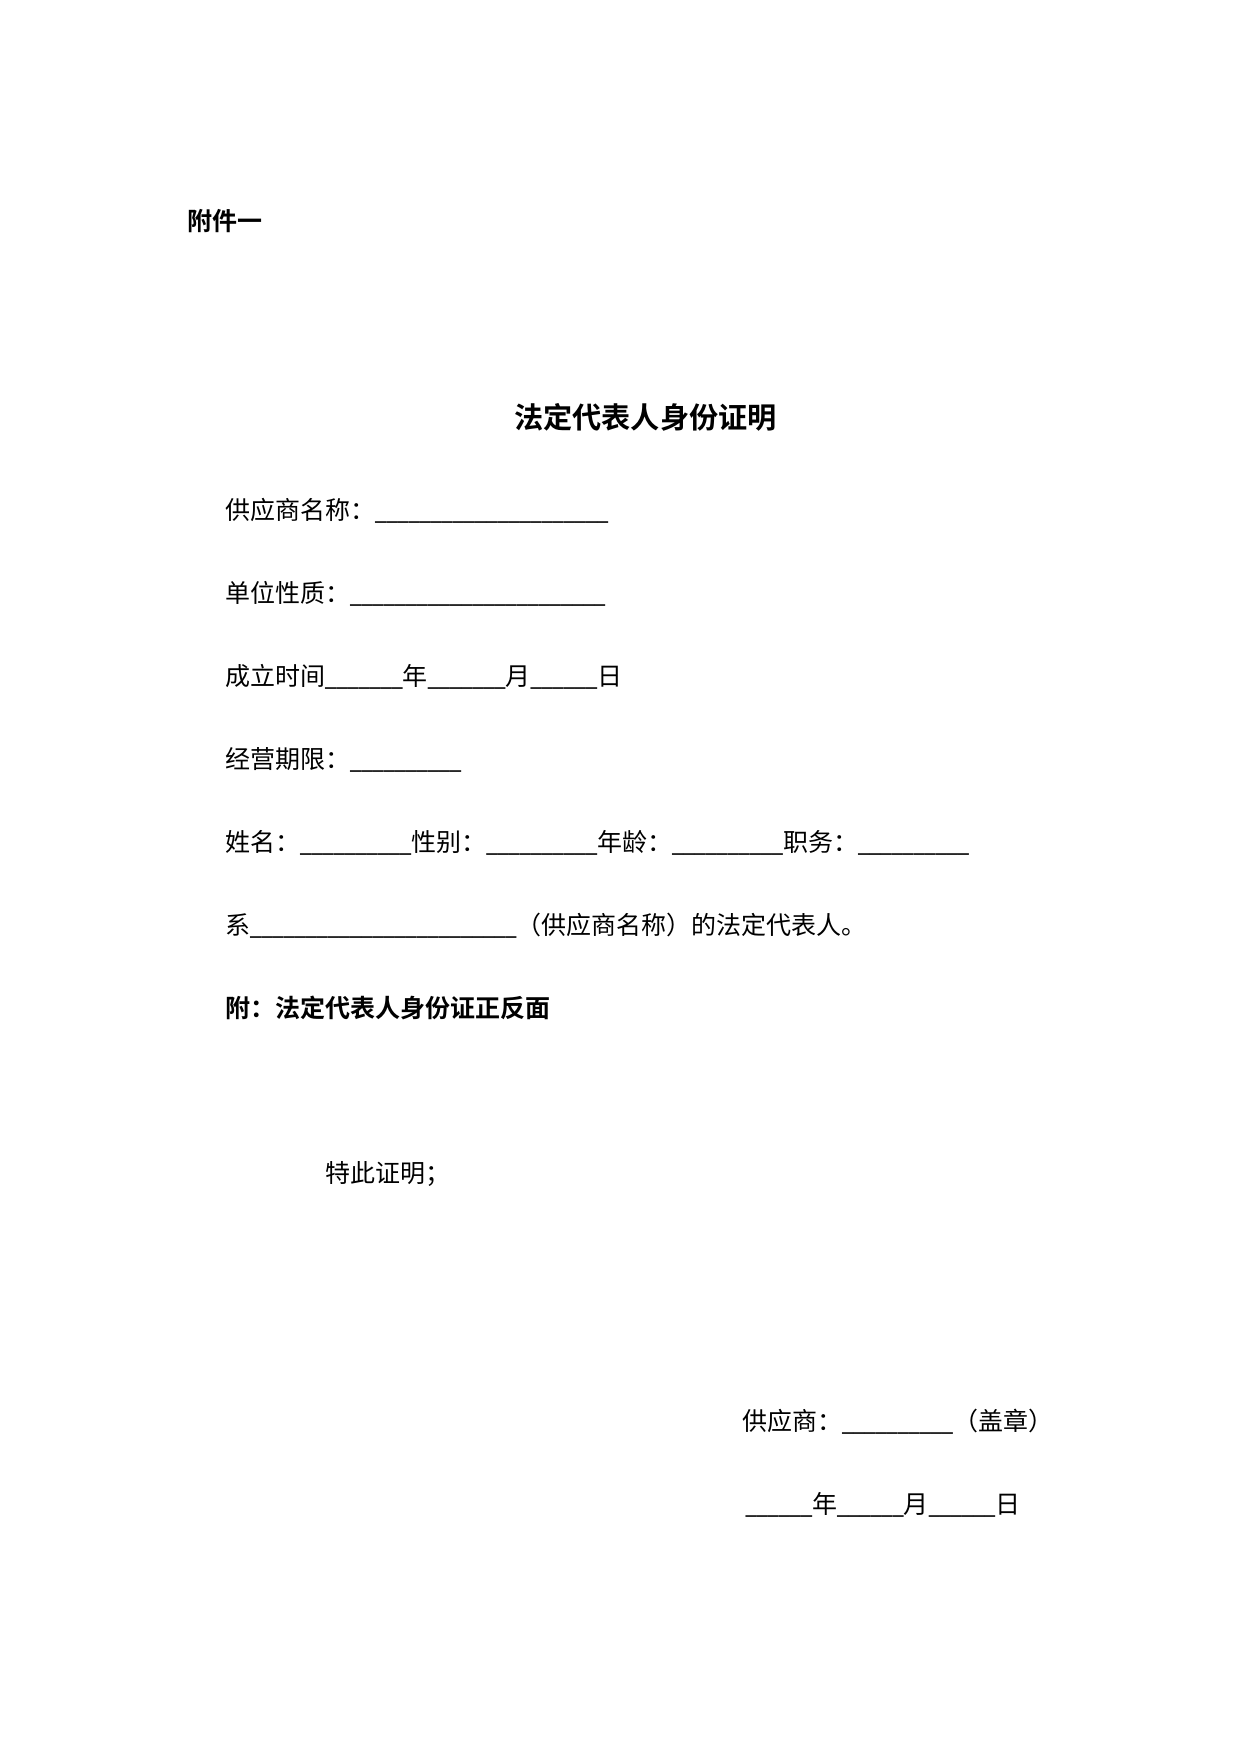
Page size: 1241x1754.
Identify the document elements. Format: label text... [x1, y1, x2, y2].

text 系________________________（供应商名称）的法定代表人。 [187, 891, 1053, 956]
text 姓名：__________性别：__________年龄：__________职务：__________ [187, 808, 1053, 873]
text ______年______月______日 [187, 1470, 1020, 1535]
text 附：法定代表人身份证正反面 [187, 974, 1053, 1039]
text 供应商：__________（盖章） [187, 1387, 1053, 1452]
text 法定代表人身份证明 [187, 383, 1053, 448]
text 供应商名称：_____________________ [187, 476, 1053, 541]
text 经营期限：__________ [187, 725, 1053, 790]
text 成立时间_______年_______月______日 [187, 642, 1053, 707]
text 附件一 [187, 187, 1053, 252]
text 单位性质：_______________________ [187, 559, 1053, 624]
text 特此证明； [187, 1139, 1053, 1204]
